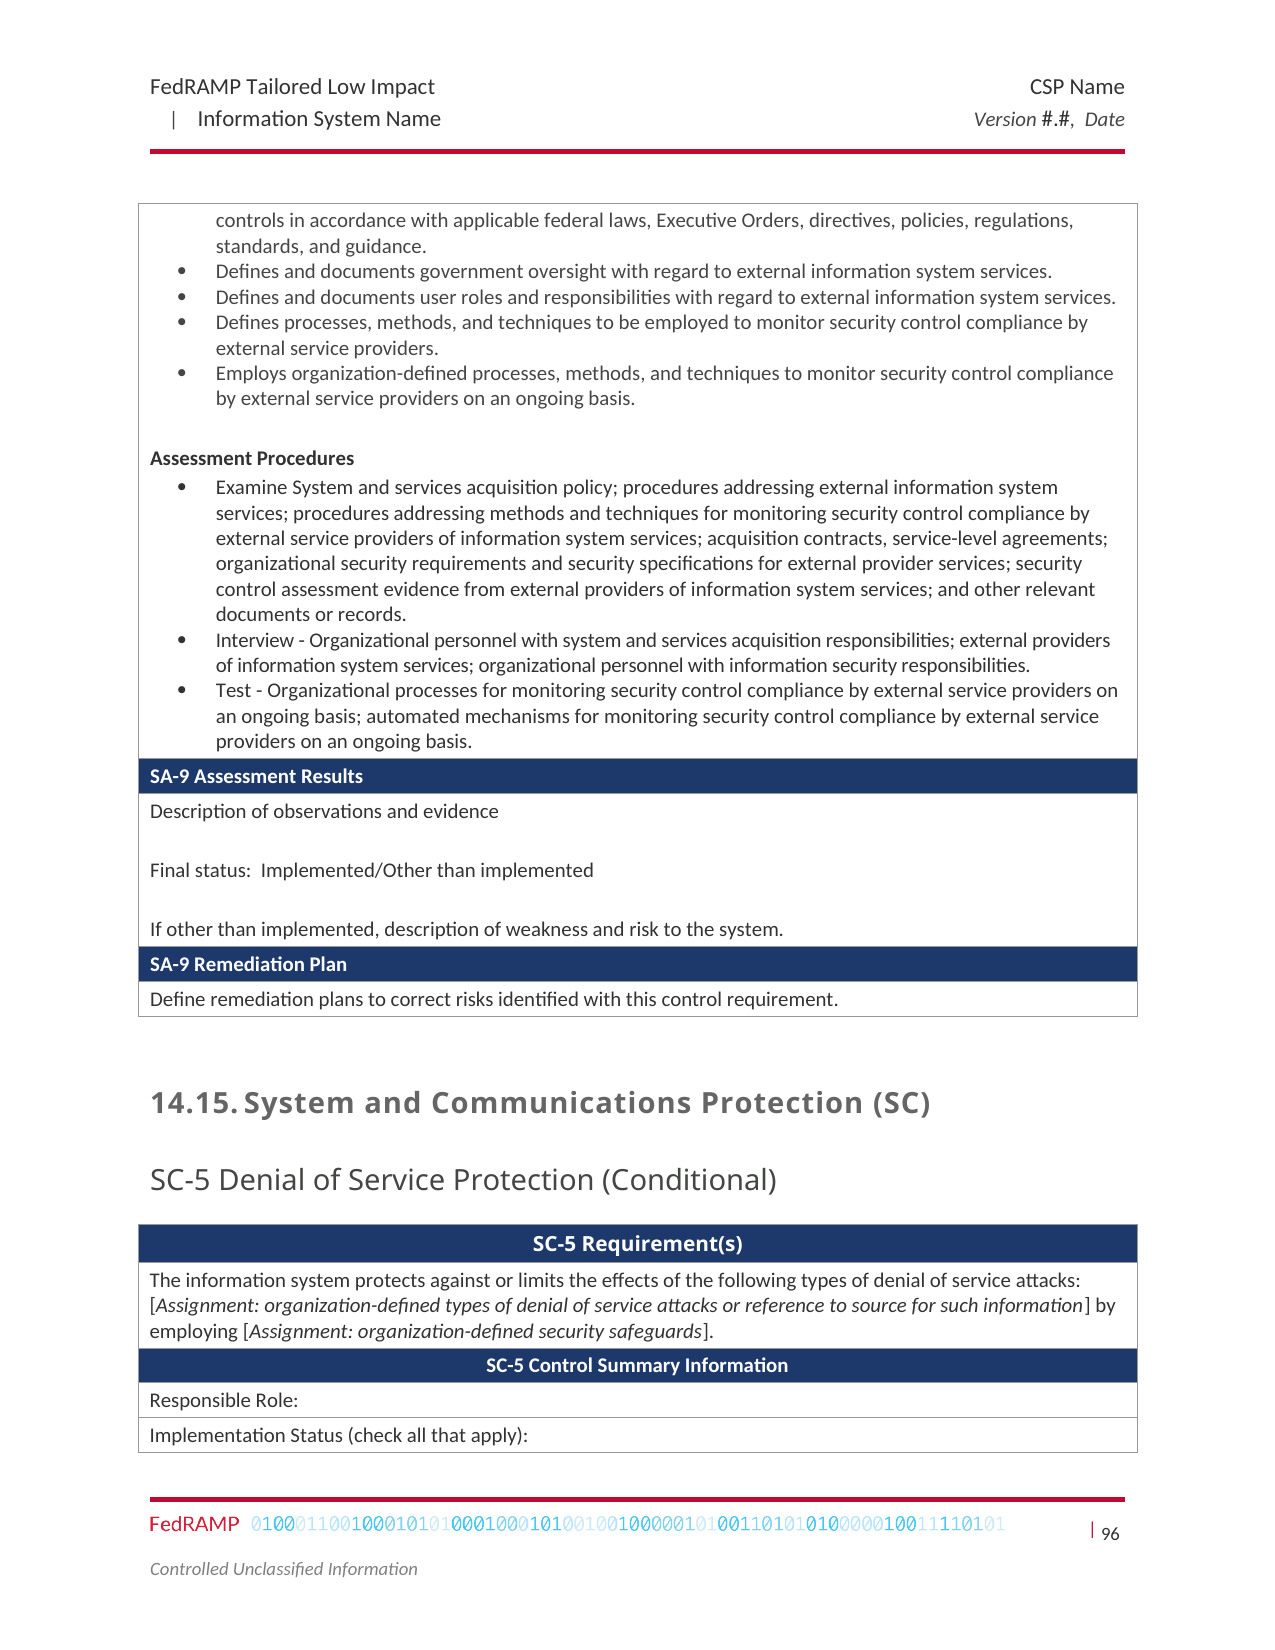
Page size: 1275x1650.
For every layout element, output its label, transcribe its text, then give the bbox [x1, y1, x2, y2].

table_cell SA-9 Remediation Plan [139, 947, 1137, 981]
table_cell Description of observations and evidence Final status: Implemented/Other than implemented If other than implemented, description of weakness and risk to the system. [139, 794, 1137, 946]
table_cell SC-5 Control Summary Information [139, 1349, 1137, 1382]
table_cell The information system protects against or limits the effects of the following types of denial of service attacks: [Assignment: organization-defined types of denial of service attacks or reference to source for such information] by employing [Assignment: organization-defined security safeguards]. [139, 1263, 1137, 1347]
subtitle SC-5 Denial of Service Protection (Conditional) [150, 1159, 1125, 1199]
subtitle System and Communications Protection (SC) [150, 1082, 1125, 1122]
table_cell Responsible Role: [139, 1383, 1137, 1417]
table_cell Implementation Status (check all that apply): Implemented Partially implemented Planned Alternative implementation Not applicable [139, 1418, 1137, 1452]
table_header SC-5 Requirement(s) [139, 1225, 1137, 1262]
table_cell SA-9 Assessment Results [139, 759, 1137, 793]
picture [150, 1514, 1005, 1540]
table_cell Define remediation plans to correct risks identified with this control requirement. [139, 982, 1137, 1016]
